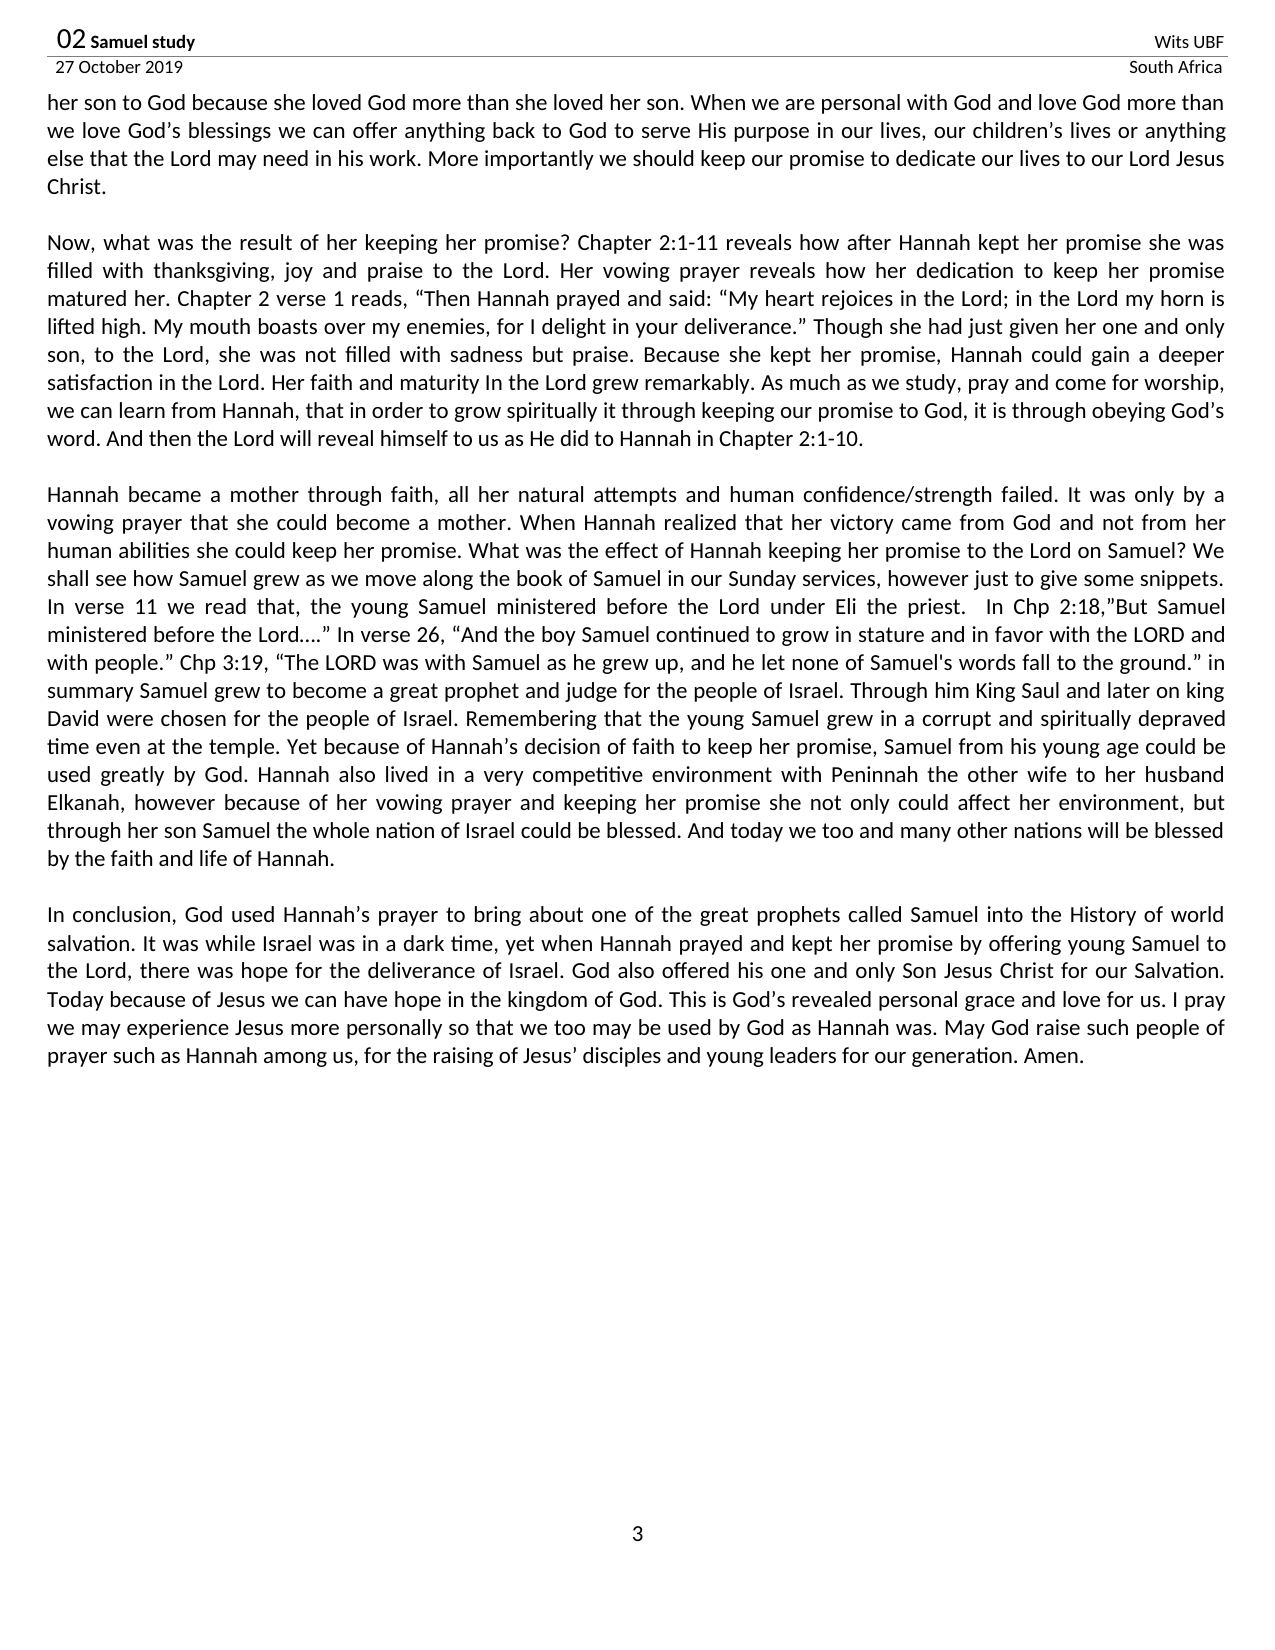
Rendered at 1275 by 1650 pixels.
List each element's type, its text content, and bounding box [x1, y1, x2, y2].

text In conclusion, God used Hannah’s prayer to bring about one of the great prophets called Samuel into the History of world salvation. It was while Israel was in a dark time, yet when Hannah prayed and kept her promise by offering young Samuel to the Lord, there was hope for the deliverance of Israel. God also offered his one and only Son Jesus Christ for our Salvation. Today because of Jesus we can have hope in the kingdom of God. This is God’s revealed personal grace and love for us. I pray we may experience Jesus more personally so that we too may be used by God as Hannah was. May God raise such people of prayer such as Hannah among us, for the raising of Jesus’ disciples and young leaders for our generation. Amen. [47, 901, 1228, 1069]
text Hannah became a mother through faith, all her natural attempts and human confidence/strength failed. It was only by a vowing prayer that she could become a mother. When Hannah realized that her victory came from God and not from her human abilities she could keep her promise. What was the effect of Hannah keeping her promise to the Lord on Samuel? We shall see how Samuel grew as we move along the book of Samuel in our Sunday services, however just to give some snippets. In verse 11 we read that, the young Samuel ministered before the Lord under Eli the priest. In Chp 2:18,”But Samuel ministered before the Lord….” In verse 26, “And the boy Samuel continued to grow in stature and in favor with the LORD and with people.” Chp 3:19, “The LORD was with Samuel as he grew up, and he let none of Samuel's words fall to the ground.” in summary Samuel grew to become a great prophet and judge for the people of Israel. Through him King Saul and later on king David were chosen for the people of Israel. Remembering that the young Samuel grew in a corrupt and spiritually depraved time even at the temple. Yet because of Hannah’s decision of faith to keep her promise, Samuel from his young age could be used greatly by God. Hannah also lived in a very competitive environment with Peninnah the other wife to her husband Elkanah, however because of her vowing prayer and keeping her promise she not only could affect her environment, but through her son Samuel the whole nation of Israel could be blessed. And today we too and many other nations will be blessed by the faith and life of Hannah. [47, 480, 1228, 873]
text Now, what was the result of her keeping her promise? Chapter 2:1-11 reveals how after Hannah kept her promise she was filled with thanksgiving, joy and praise to the Lord. Her vowing prayer reveals how her dedication to keep her promise matured her. Chapter 2 verse 1 reads, “Then Hannah prayed and said: “My heart rejoices in the Lord; in the Lord my horn is lifted high. My mouth boasts over my enemies, for I delight in your deliverance.” Though she had just given her one and only son, to the Lord, she was not filled with sadness but praise. Because she kept her promise, Hannah could gain a deeper satisfaction in the Lord. Her faith and maturity In the Lord grew remarkably. As much as we study, pray and come for worship, we can learn from Hannah, that in order to grow spiritually it through keeping our promise to God, it is through obeying God’s word. And then the Lord will reveal himself to us as He did to Hannah in Chapter 2:1-10. [47, 228, 1228, 452]
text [47, 88, 1228, 200]
